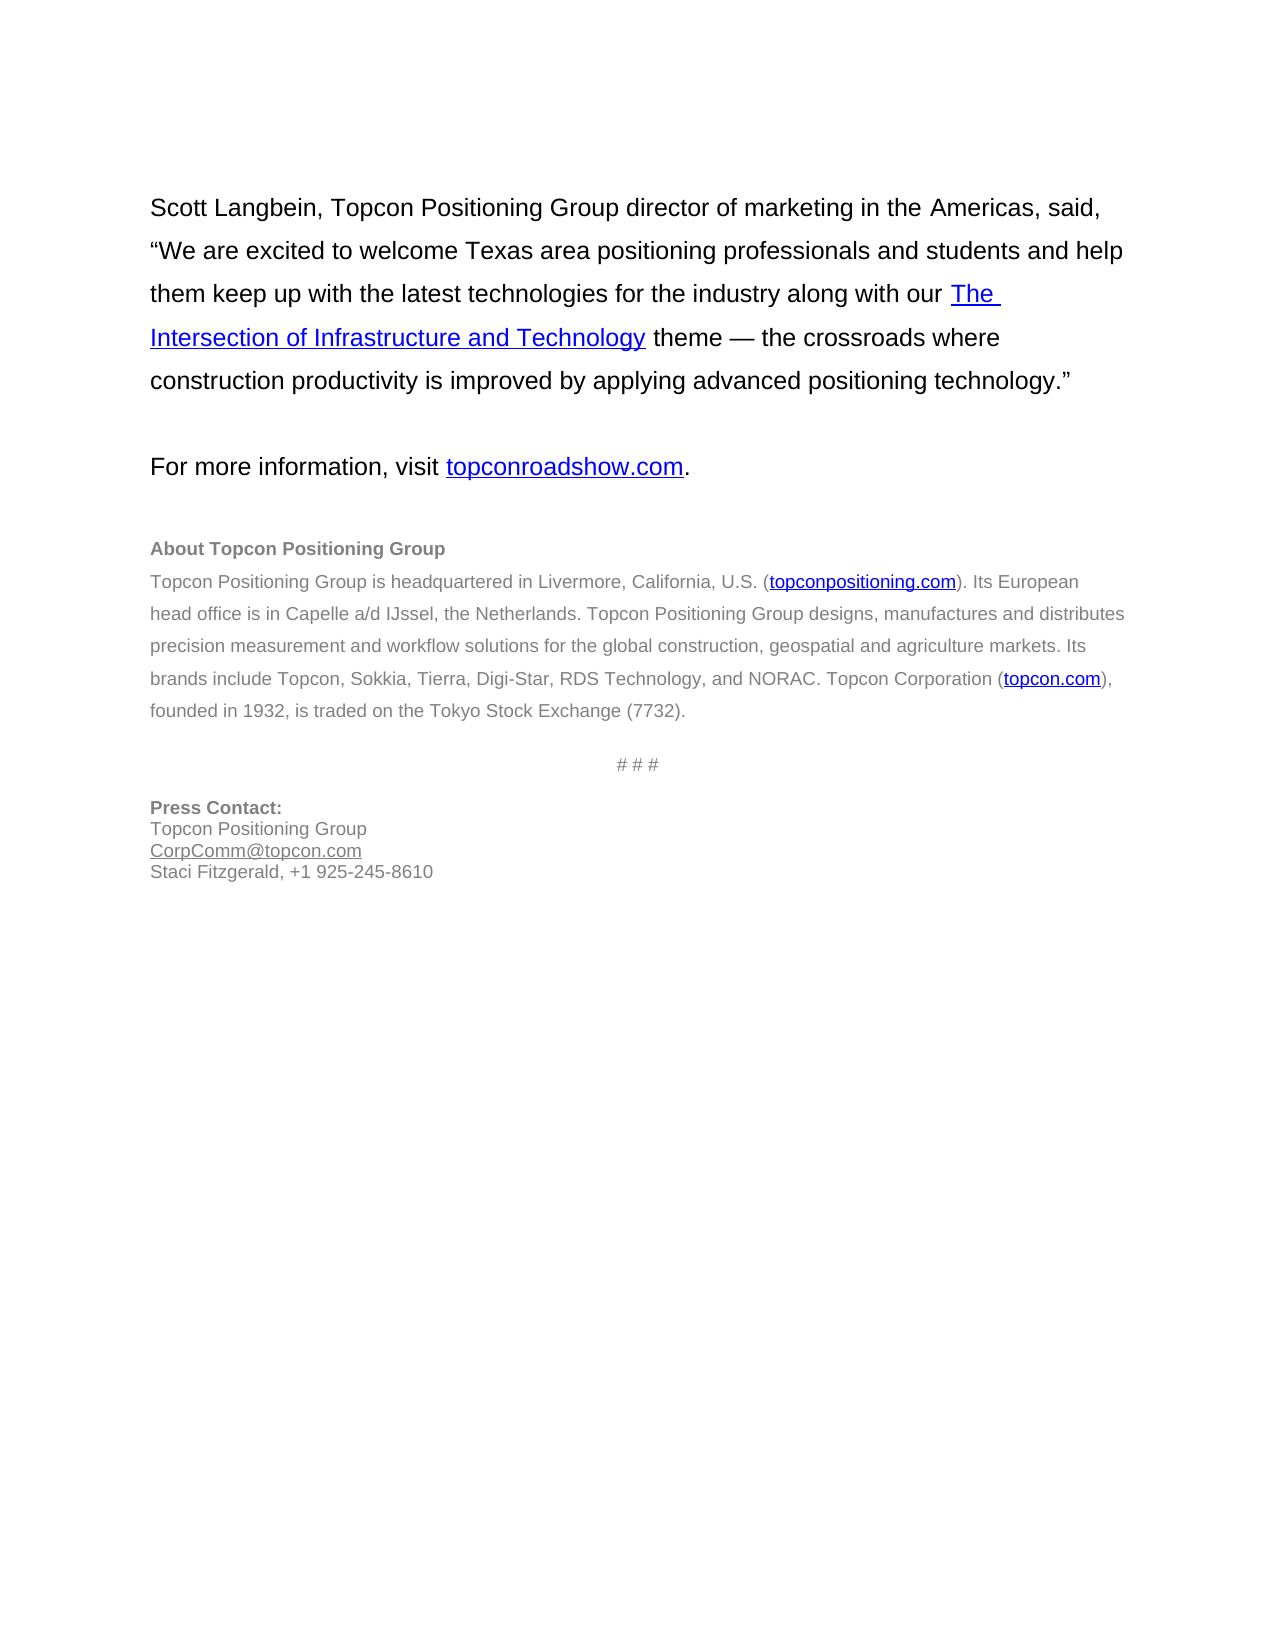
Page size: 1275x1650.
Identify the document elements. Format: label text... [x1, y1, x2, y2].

text For more information, visit topconroadshow.com. [150, 452, 1125, 481]
text # # # [150, 753, 1125, 775]
text Topcon Positioning Group [150, 818, 1125, 840]
text About Topcon Positioning Group Topcon Positioning Group is headquartered in Livermore, California, U.S. (topconpositioning.com). Its European head office is in Capelle a/d IJssel, the Netherlands. Topcon Positioning Group designs, manufactures and distributes precision measurement and workflow solutions for the global construction, geospatial and agriculture markets. Its brands include Topcon, Sokkia, Tierra, Digi-Star, RDS Technology, and NORAC. Topcon Corporation (topcon.com), founded in 1932, is traded on the Tokyo Stock Exchange (7732). [150, 538, 1125, 721]
text Press Contact: [150, 797, 1125, 818]
text Staci Fitzgerald, +1 925-245-8610 [150, 861, 1125, 912]
text CorpComm@topcon.com [150, 840, 1125, 861]
text Scott Langbein, Topcon Positioning Group director of marketing in the Americas, said, “We are excited to welcome Texas area positioning professionals and students and help them keep up with the latest technologies for the industry along with our The Intersection of Infrastructure and Technology theme — the crossroads where construction productivity is improved by applying advanced positioning technology.” [150, 193, 1125, 394]
